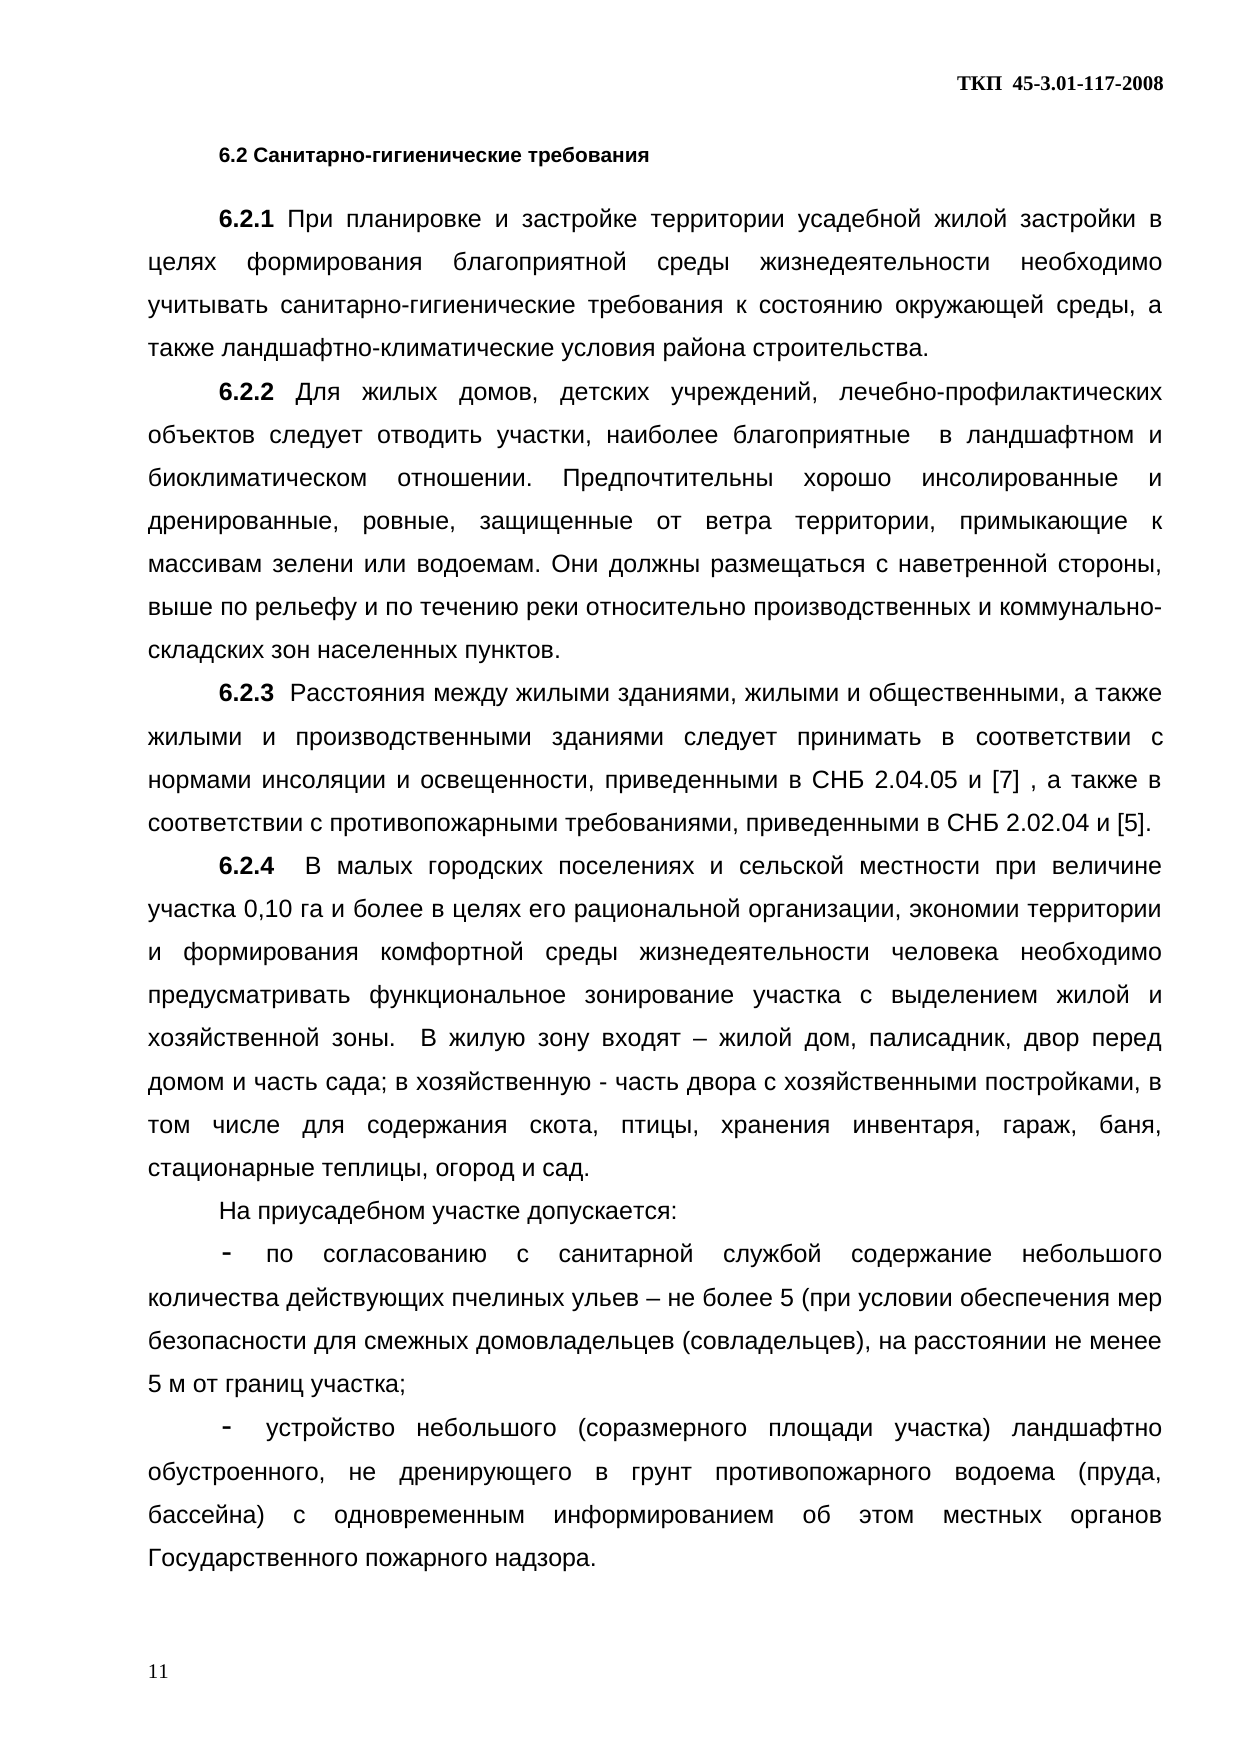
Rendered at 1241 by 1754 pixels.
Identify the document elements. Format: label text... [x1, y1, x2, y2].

text На приусадебном участке допускается: [148, 1196, 1163, 1224]
text 6.2.1 При планировке и застройке территории усадебной жилой застройки в целях формирования благоприятной среды жизнедеятельности необходимо учитывать санитарно-гигиенические требования к состоянию окружающей среды, а также ландшафтно-климатические условия района строительства. [148, 204, 1163, 362]
subtitle 6.2 Санитарно-гигиенические требования [148, 143, 1163, 167]
list устройство небольшого (соразмерного площади участка) ландшафтно обустроенного, не дренирующего в грунт противопожарного водоема (пруда, бассейна) с одновременным информированием об этом местных органов Государственного пожарного надзора. [148, 1412, 1163, 1572]
text 6.2.3 Расстояния между жилыми зданиями, жилыми и общественными, а также жилыми и производственными зданиями следует принимать в соответствии с нормами инсоляции и освещенности, приведенными в СНБ 2.04.05 и [7] , а также в соответствии с противопожарными требованиями, приведенными в СНБ 2.02.04 и [5]. [148, 678, 1163, 836]
list по согласованию с санитарной службой содержание небольшого количества действующих пчелиных ульев – не более 5 (при условии обеспечения мер безопасности для смежных домовладельцев (совладельцев), на расстоянии не менее от границ участка; [148, 1239, 1163, 1398]
text 6.2.4 В малых городских поселениях и сельской местности при величине участка и более в целях его рациональной организации, экономии территории и формирования комфортной среды жизнедеятельности человека необходимо предусматривать функциональное зонирование участка с выделением жилой и хозяйственной зоны. В жилую зону входят – жилой дом, палисадник, двор перед домом и часть сада; в хозяйственную - часть двора с хозяйственными постройками, в том числе для содержания скота, птицы, хранения инвентаря, гараж, баня, стационарные теплицы, огород и сад. [148, 851, 1163, 1181]
text 6.2.2 Для жилых домов, детских учреждений, лечебно-профилактических объектов следует отводить участки, наиболее благоприятные в ландшафтном и биоклиматическом отношении. Предпочтительны хорошо инсолированные и дренированные, ровные, защищенные от ветра территории, примыкающие к массивам зелени или водоемам. Они должны размещаться с наветренной стороны, выше по рельефу и по течению реки относительно производственных и коммунально-складских зон населенных пунктов. [148, 376, 1163, 664]
